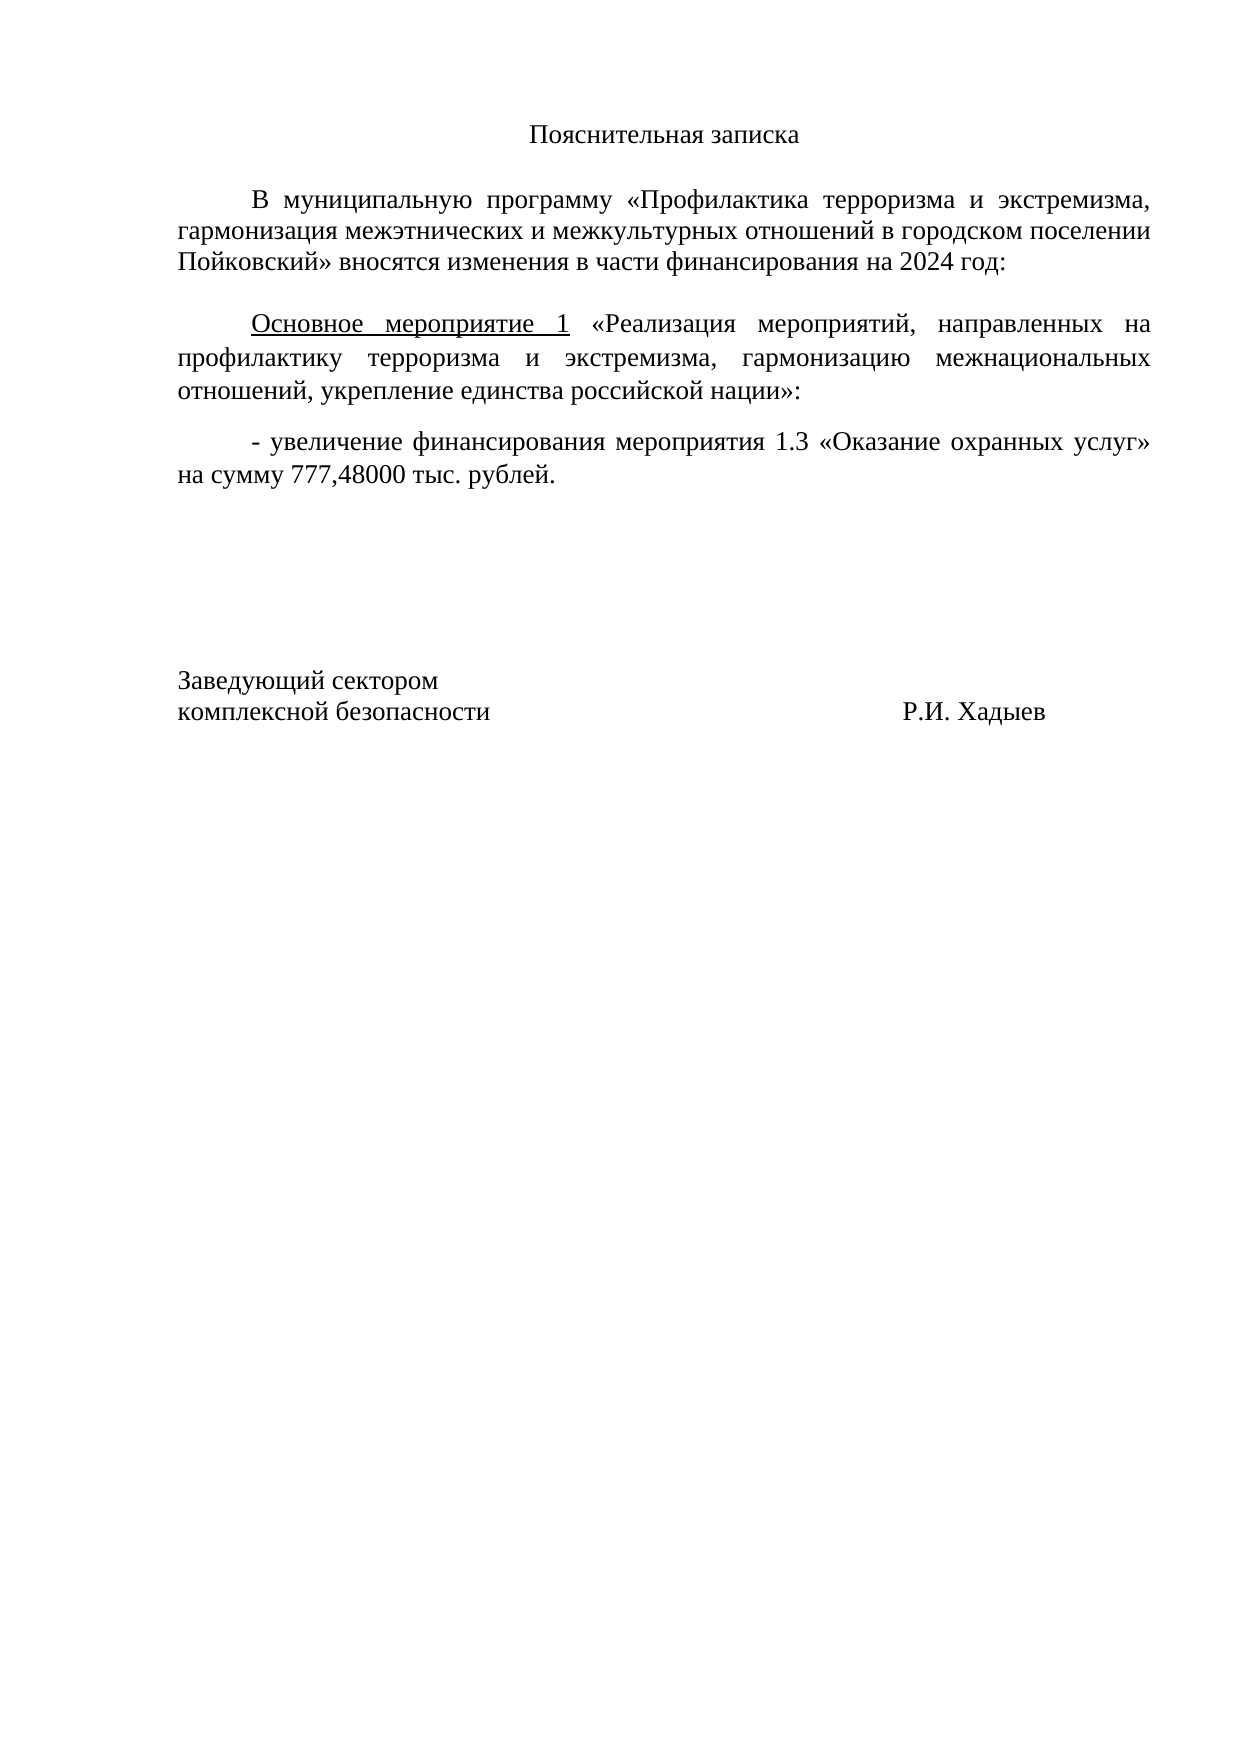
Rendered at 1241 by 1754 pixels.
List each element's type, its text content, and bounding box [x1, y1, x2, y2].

text комплексной безопасности Р.И. Хадыев [177, 695, 1152, 726]
text Заведующий сектором [177, 664, 1152, 695]
text - увеличение финансирования мероприятия 1.3 «Оказание охранных услуг» на сумму 777,48000 тыс. рублей. [177, 425, 1152, 489]
text Основное мероприятие 1 «Реализация мероприятий, направленных на профилактику терроризма и экстремизма, гармонизацию межнациональных отношений, укрепление единства российской нации»: [177, 307, 1152, 406]
text В муниципальную программу «Профилактика терроризма и экстремизма, гармонизация межэтнических и межкультурных отношений в городском поселении Пойковский» вносятся изменения в части финансирования на 2024 год: [177, 183, 1152, 276]
text Пояснительная записка [177, 118, 1152, 149]
